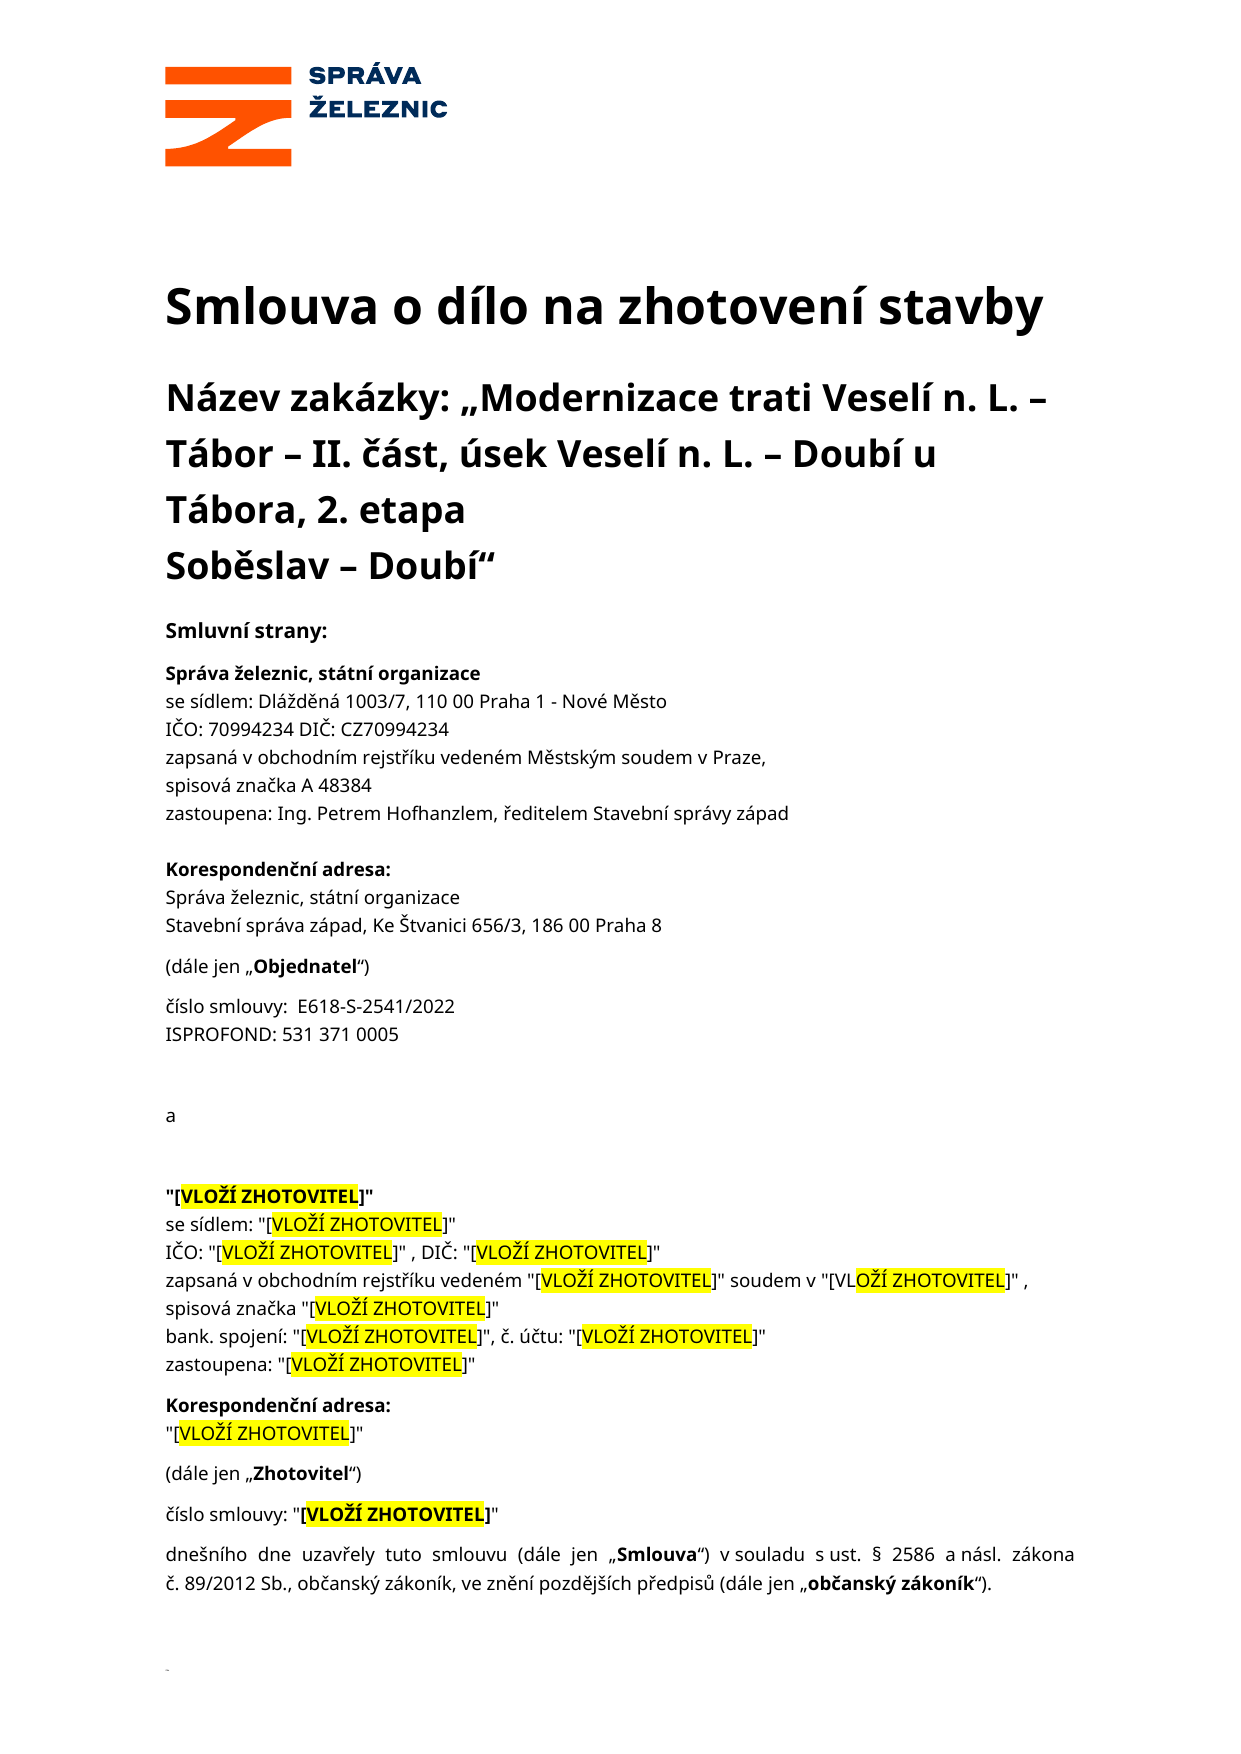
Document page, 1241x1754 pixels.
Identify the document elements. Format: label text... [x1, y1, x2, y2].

text číslo smlouvy: "[VLOŽÍ ZHOTOVITEL]" [165, 1501, 306, 1527]
text zastoupena: "[VLOŽÍ ZHOTOVITEL]" [165, 1352, 291, 1377]
text (dále jen „Zhotovitel“) [165, 1461, 1075, 1486]
text číslo smlouvy: "[VLOŽÍ ZHOTOVITEL]" [484, 1501, 1075, 1527]
text dnešního dne uzavřely tuto smlouvu (dále jen „Smlouva“) v souladu s ust. § 2586 a násl. zákona č. 89/2012 Sb., občanský zákoník, ve znění pozdějších předpisů (dále jen „občanský zákoník“). [165, 1542, 1075, 1595]
text Korespondenční adresa: [165, 1392, 1075, 1418]
text IČO: "[VLOŽÍ ZHOTOVITEL]" , DIČ: "[VLOŽÍ ZHOTOVITEL]" [165, 1239, 1075, 1265]
text Smlouva o dílo na zhotovení stavby [165, 271, 1075, 339]
text Korespondenční adresa: [165, 856, 1075, 882]
text bank. spojení: "[VLOŽÍ ZHOTOVITEL]", č. účtu: "[VLOŽÍ ZHOTOVITEL]" [752, 1324, 1075, 1349]
text ISPROFOND: 531 371 0005 [165, 1021, 1075, 1047]
text a [165, 1102, 1075, 1128]
text zastoupena: "[VLOŽÍ ZHOTOVITEL]" [462, 1352, 1075, 1377]
text Název zakázky: „Modernizace trati Veselí n. L. – Tábor – II. část, úsek Veselí n. L. – Doubí u Tábora, 2. etapa [165, 371, 1075, 534]
text spisová značka A 48384 [165, 772, 1075, 798]
text (dále jen „Objednatel“) [165, 953, 1075, 978]
text číslo smlouvy: E618-S-2541/2022 [165, 993, 1075, 1019]
text "[VLOŽÍ ZHOTOVITEL]" [349, 1420, 1075, 1446]
text "[VLOŽÍ ZHOTOVITEL]" [165, 1183, 1075, 1209]
text zapsaná v obchodním rejstříku vedeném "[VLOŽÍ ZHOTOVITEL]" soudem v "[VLOŽÍ ZHOTOVITEL]" , [165, 1268, 541, 1293]
text Smluvní strany: [165, 616, 1075, 645]
text IČO: 70994234 DIČ: CZ70994234 [165, 716, 1075, 742]
text se sídlem: Dlážděná 1003/7, 110 00 Praha 1 - Nové Město [165, 688, 1075, 714]
text Správa železnic, státní organizace [165, 660, 1075, 686]
text se sídlem: "[VLOŽÍ ZHOTOVITEL]" [442, 1212, 1075, 1237]
text spisová značka "[VLOŽÍ ZHOTOVITEL]" [485, 1296, 1075, 1321]
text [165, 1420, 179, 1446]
text Správa železnic, státní organizace [165, 884, 1075, 910]
text spisová značka "[VLOŽÍ ZHOTOVITEL]" [165, 1296, 315, 1321]
text se sídlem: "[VLOŽÍ ZHOTOVITEL]" [165, 1212, 272, 1237]
text zastoupena: Ing. Petrem Hofhanzlem, ředitelem Stavební správy západ [165, 800, 1075, 826]
text Stavební správa západ, Ke Štvanici 656/3, 186 00 Praha 8 [165, 912, 1075, 938]
text Soběslav – Doubí“ [165, 539, 1075, 591]
text zapsaná v obchodním rejstříku vedeném Městským soudem v Praze, [165, 744, 1075, 770]
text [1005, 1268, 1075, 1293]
